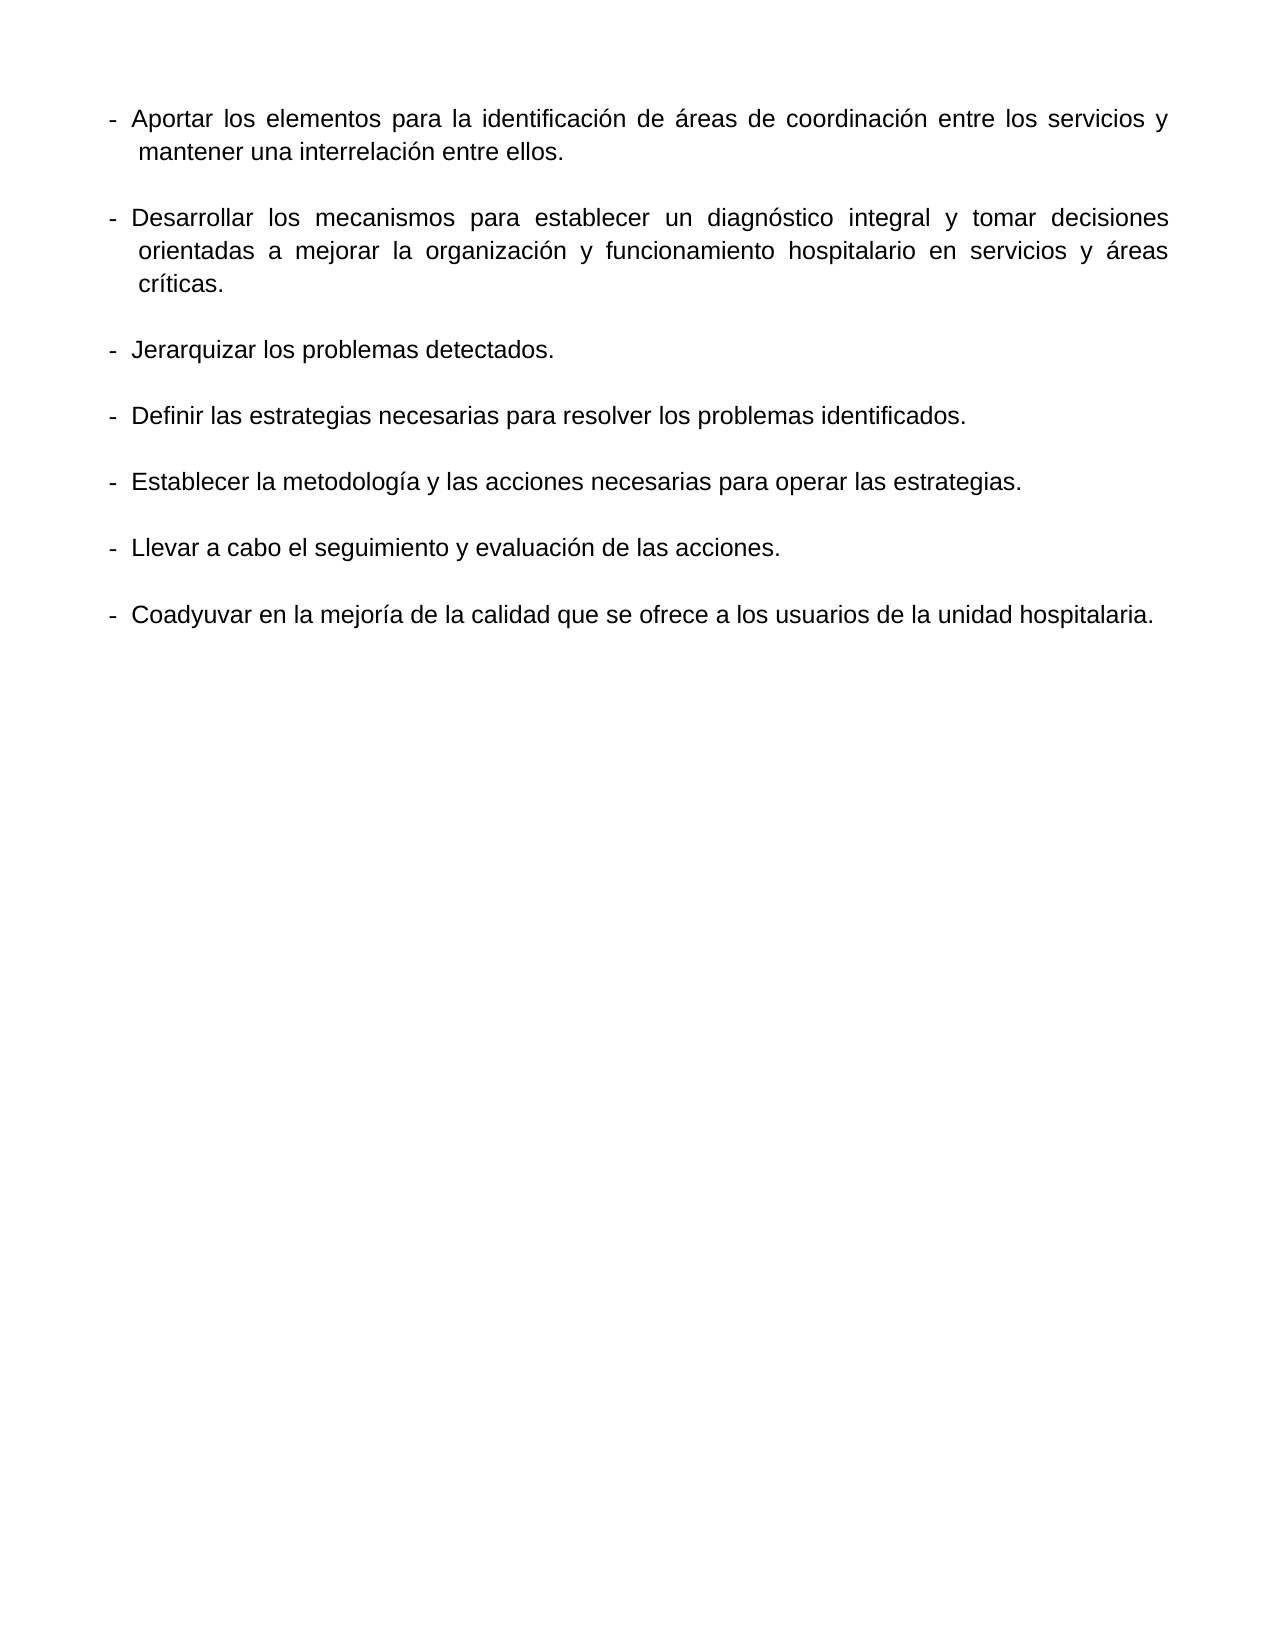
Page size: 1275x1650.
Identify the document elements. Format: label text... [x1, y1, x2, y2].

list Establecer la metodología y las acciones necesarias para operar las estrategias. [108, 467, 1171, 496]
list Jerarquizar los problemas detectados. [108, 335, 1171, 364]
list Llevar a cabo el seguimiento y evaluación de las acciones. [108, 533, 1171, 562]
list Aportar los elementos para la identificación de áreas de coordinación entre los servicios y mantener una interrelación entre ellos. [108, 104, 1171, 166]
list Desarrollar los mecanismos para establecer un diagnóstico integral y tomar decisiones orientadas a mejorar la organización y funcionamiento hospitalario en servicios y áreas críticas. [108, 203, 1171, 298]
list Coadyuvar en la mejoría de la calidad que se ofrece a los usuarios de la unidad hospitalaria. [108, 599, 1171, 628]
list Definir las estrategias necesarias para resolver los problemas identificados. [108, 401, 1171, 430]
